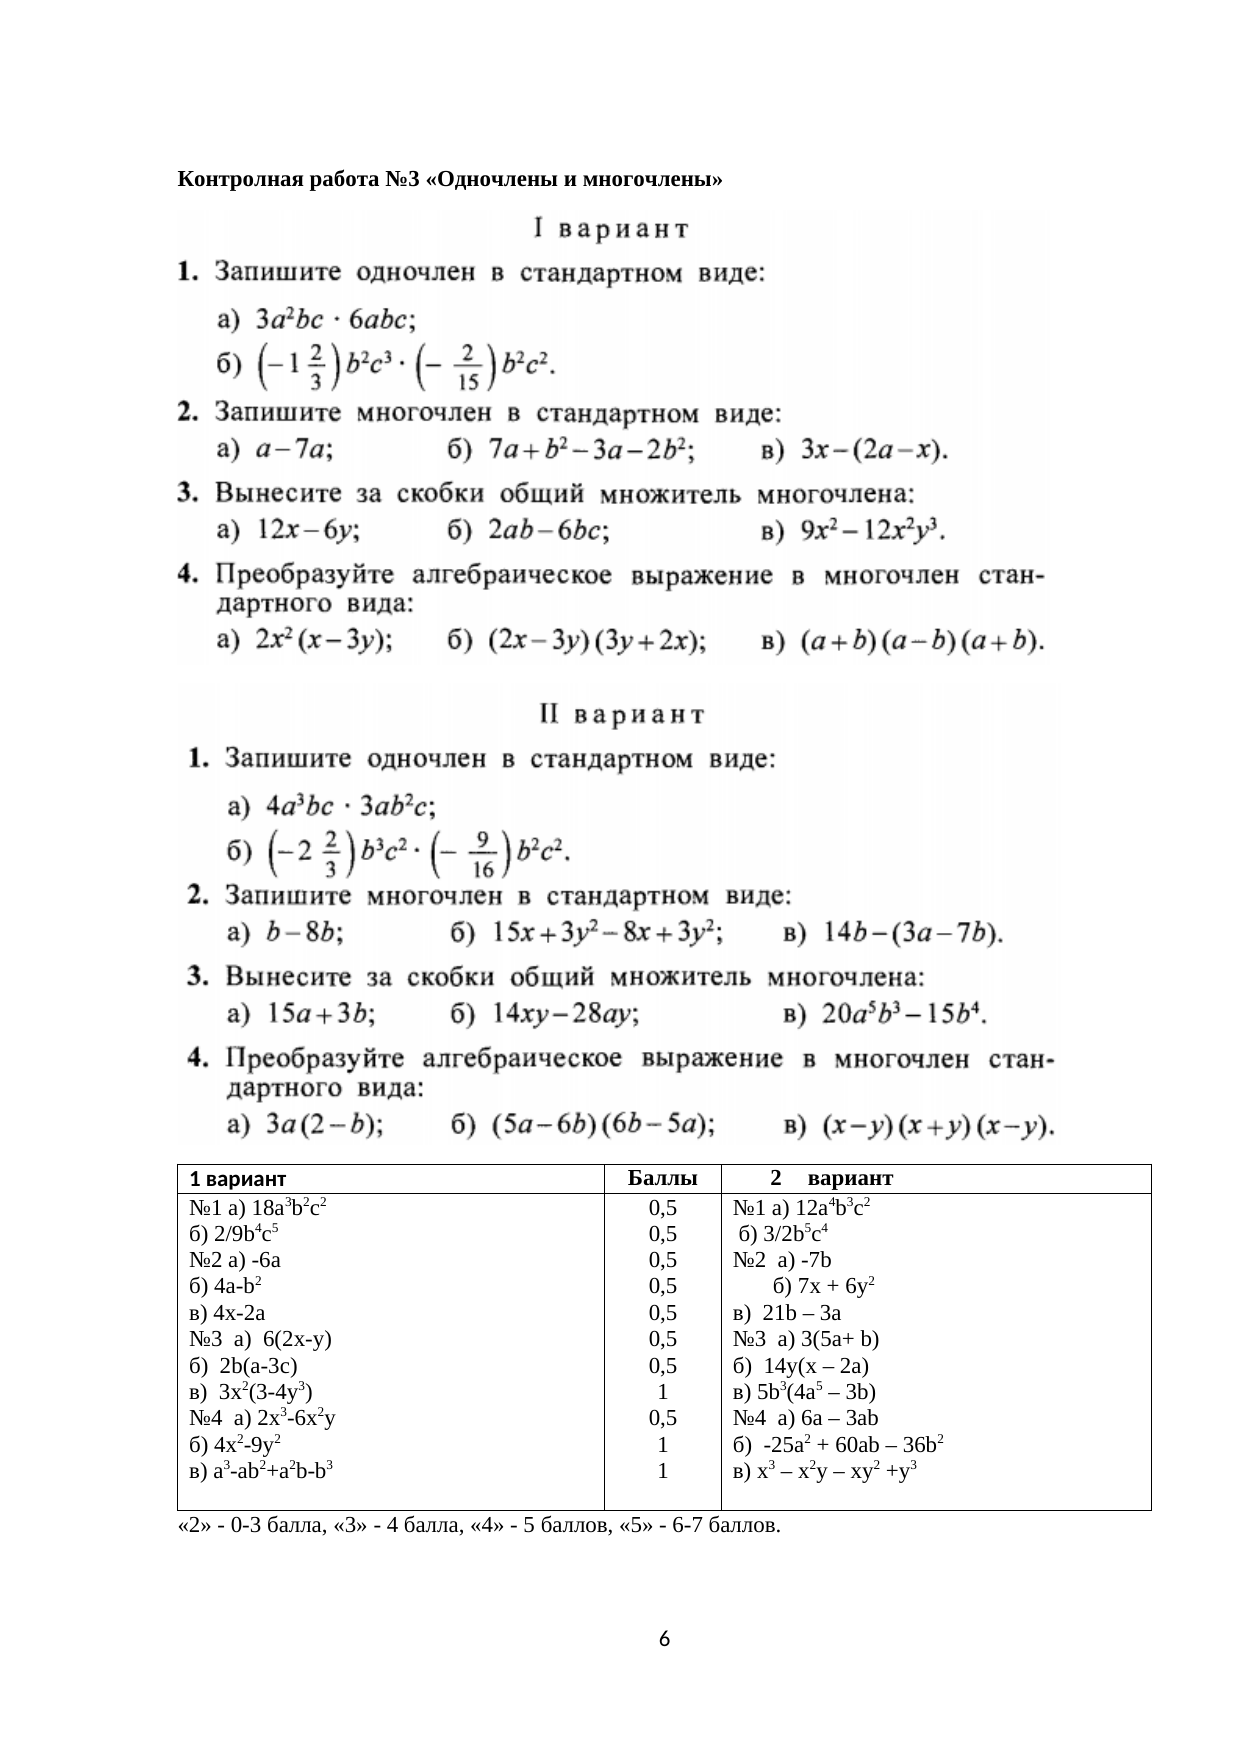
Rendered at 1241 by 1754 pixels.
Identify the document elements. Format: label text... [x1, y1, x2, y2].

table_cell №1 а) 12а4b3c2 б) 3/2b5c4 №2 а) -7b б) 7x + 6y2 в) 21b – 3a №3 а) 3(5a+ b) б) 14y(x – 2a) в) 5b3(4a5 – 3b) №4 а) 6a – 3ab б) -25a2 + 60ab – 36b2 в) x3 – x2y – xy2 +y3 [722, 1194, 1151, 1510]
table_cell №1 а) 18а3b2c2 б) 2/9b4c5 №2 а) -6a б) 4a-b2 в) 4x-2a №3 а) 6(2x-y) б) 2b(a-3c) в) 3x2(3-4y3) №4 а) 2x3-6x2y б) 4x2-9y2 в) a3-ab2+a2b-b3 [178, 1194, 604, 1510]
table_header 1 вариант [178, 1165, 604, 1192]
table_cell 0,5 0,5 0,5 0,5 0,5 0,5 0,5 1 0,5 1 1 [605, 1194, 721, 1510]
picture [177, 210, 1059, 665]
table_header вариант [722, 1165, 1151, 1192]
text Контролная работа №3 «Одночлены и многочлены» [177, 165, 1152, 191]
text «2» - 0-3 балла, «3» - 4 балла, «4» - 5 баллов, «5» - 6-7 баллов. [177, 1511, 1152, 1537]
picture [177, 683, 1062, 1145]
table_header Баллы [605, 1165, 721, 1192]
